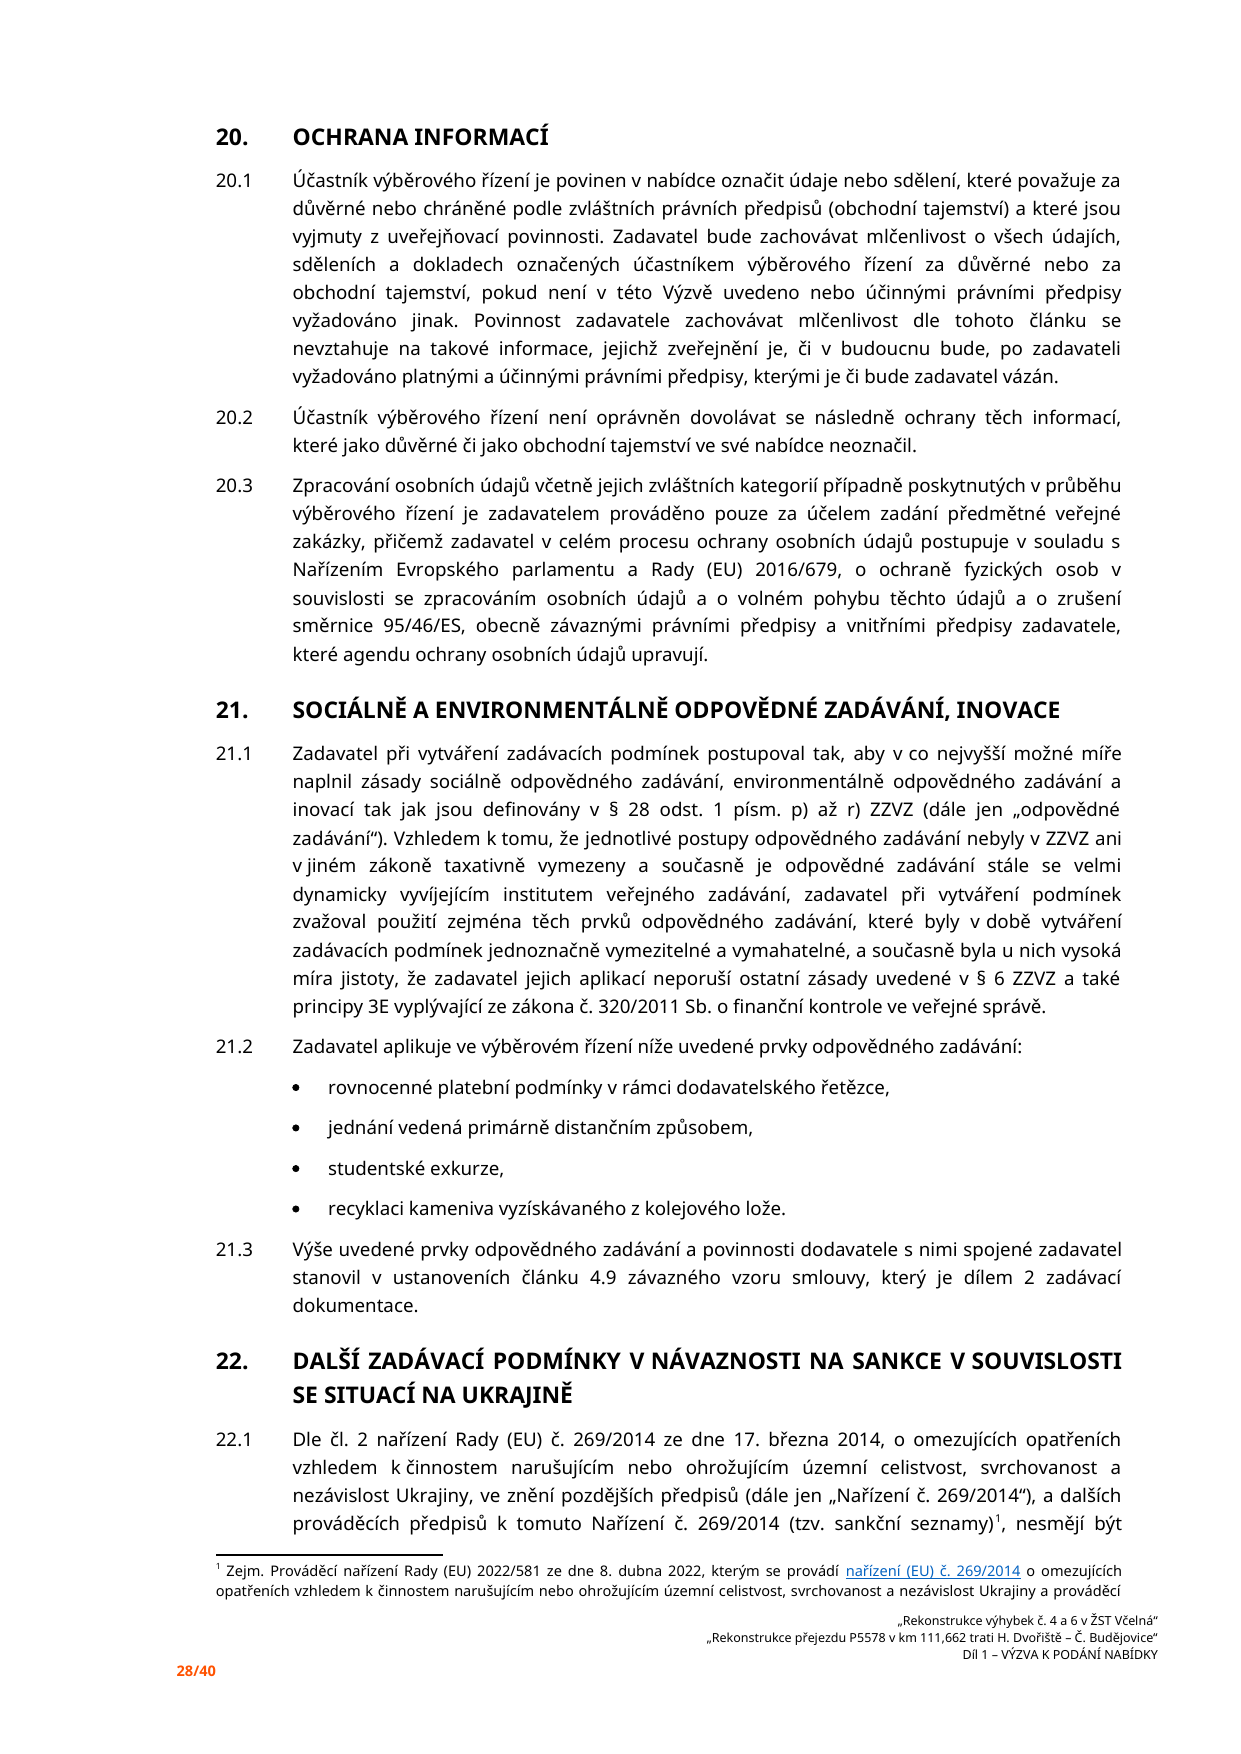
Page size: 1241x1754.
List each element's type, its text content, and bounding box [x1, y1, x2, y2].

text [216, 1426, 1122, 1536]
text Zpracování osobních údajů včetně jejich zvláštních kategorií případně poskytnutých v průběhu výběrového řízení je zadavatelem prováděno pouze za účelem zadání předmětné veřejné zakázky, přičemž zadavatel v celém procesu ochrany osobních údajů postupuje v souladu s Nařízením Evropského parlamentu a Rady (EU) 2016/679, o ochraně fyzických osob v souvislosti se zpracováním osobních údajů a o volném pohybu těchto údajů a o zrušení směrnice 95/46/ES, obecně závaznými právními předpisy a vnitřními předpisy zadavatele, které agendu ochrany osobních údajů upravují. [216, 473, 1122, 666]
text studentské exkurze, [292, 1155, 1122, 1181]
text rovnocenné platební podmínky v rámci dodavatelského řetězce, [292, 1074, 1122, 1099]
text SOCIÁLNĚ A ENVIRONMENTÁLNĚ ODPOVĚDNÉ ZADÁVÁNÍ, INOVACE [216, 694, 1122, 725]
text Zadavatel při vytváření zadávacích podmínek postupoval tak, aby v co nejvyšší možné míře naplnil zásady sociálně odpovědného zadávání, environmentálně odpovědného zadávání a inovací tak jak jsou definovány v § 28 odst. 1 písm. p) až r) ZZVZ (dále jen „odpovědné zadávání“). Vzhledem k tomu, že jednotlivé postupy odpovědného zadávání nebyly v ZZVZ ani v jiném zákoně taxativně vymezeny a současně je odpovědné zadávání stále se velmi dynamicky vyvíjejícím institutem veřejného zadávání, zadavatel při vytváření podmínek zvažoval použití zejména těch prvků odpovědného zadávání, které byly v době vytváření zadávacích podmínek jednoznačně vymezitelné a vymahatelné, a současně byla u nich vysoká míra jistoty, že zadavatel jejich aplikací neporuší ostatní zásady uvedené v § 6 ZZVZ a také principy 3E vyplývající ze zákona č. 320/2011 Sb. o finanční kontrole ve veřejné správě. [216, 741, 1122, 1018]
text Výše uvedené prvky odpovědného zadávání a povinnosti dodavatele s nimi spojené zadavatel stanovil v ustanoveních článku 4.9 závazného vzoru smlouvy, který je dílem 2 zadávací dokumentace. [216, 1236, 1122, 1318]
text jednání vedená primárně distančním způsobem, [292, 1114, 1122, 1140]
text OCHRANA INFORMACÍ [216, 121, 1122, 152]
text Účastník výběrového řízení není oprávněn dovolávat se následně ochrany těch informací, které jako důvěrné či jako obchodní tajemství ve své nabídce neoznačil. [216, 404, 1122, 458]
text Zadavatel aplikuje ve výběrovém řízení níže uvedené prvky odpovědného zadávání: [216, 1033, 1122, 1059]
text Účastník výběrového řízení je povinen v nabídce označit údaje nebo sdělení, které považuje za důvěrné nebo chráněné podle zvláštních právních předpisů (obchodní tajemství) a které jsou vyjmuty z uveřejňovací povinnosti. Zadavatel bude zachovávat mlčenlivost o všech údajích, sděleních a dokladech označených účastníkem výběrového řízení za důvěrné nebo za obchodní tajemství, pokud není v této Výzvě uvedeno nebo účinnými právními předpisy vyžadováno jinak. Povinnost zadavatele zachovávat mlčenlivost dle tohoto článku se nevztahuje na takové informace, jejichž zveřejnění je, či v budoucnu bude, po zadavateli vyžadováno platnými a účinnými právními předpisy, kterými je či bude zadavatel vázán. [216, 167, 1122, 389]
text recyklaci kameniva vyzískávaného z kolejového lože. [292, 1196, 1122, 1221]
text Další zadávací podmínky v návaznosti na sankce v souvislosti se situací na Ukrajině [216, 1345, 1122, 1411]
